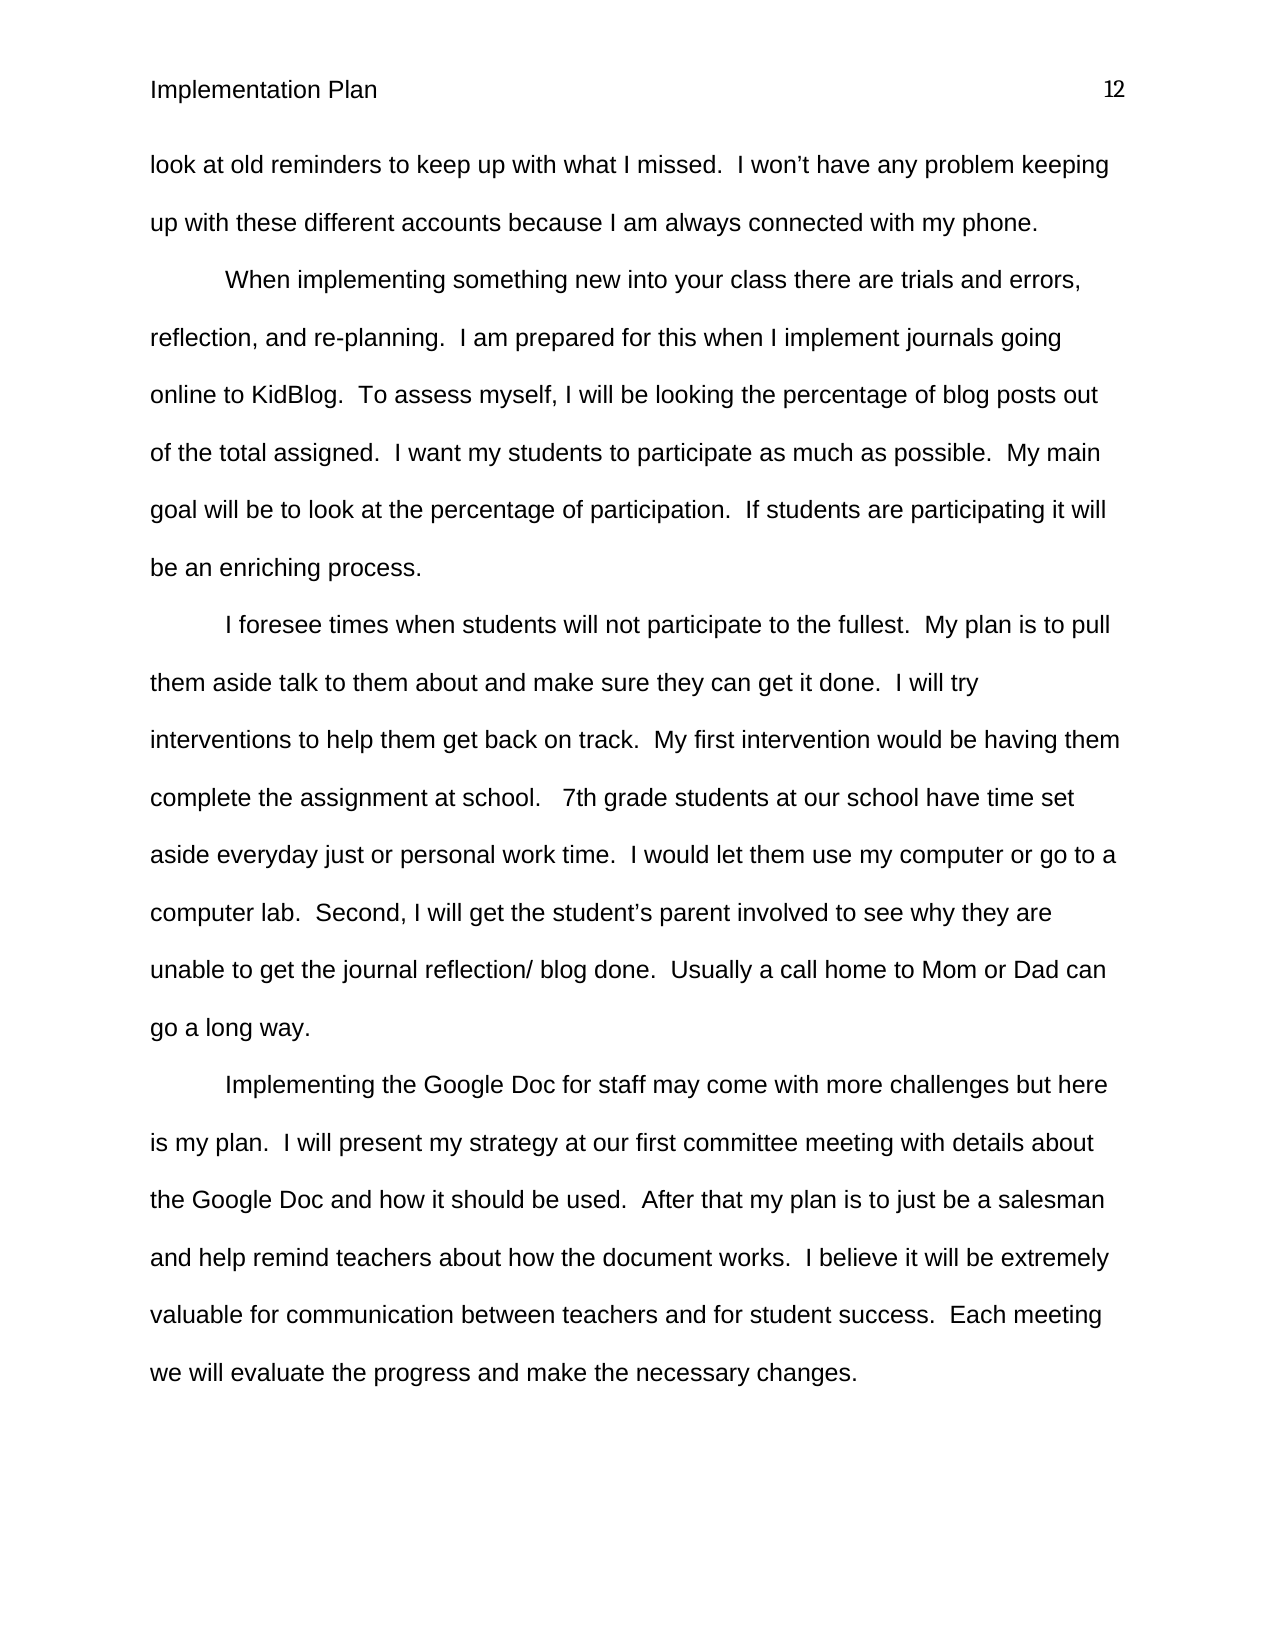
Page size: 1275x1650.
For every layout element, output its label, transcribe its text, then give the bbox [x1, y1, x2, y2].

text Implementing the Google Doc for staff may come with more challenges but here is my plan. I will present my strategy at our first committee meeting with details about the Google Doc and how it should be used. After that my plan is to just be a salesman and help remind teachers about how the document works. I believe it will be extremely valuable for communication between teachers and for student success. Each meeting we will evaluate the progress and make the necessary changes. [150, 1070, 1125, 1386]
text When implementing something new into your class there are trials and errors, reflection, and re-planning. I am prepared for this when I implement journals going online to KidBlog. To assess myself, I will be looking the percentage of blog posts out of the total assigned. I want my students to participate as much as possible. My main goal will be to look at the percentage of participation. If students are participating it will be an enriching process. [150, 265, 1125, 581]
text I foresee times when students will not participate to the fullest. My plan is to pull them aside talk to them about and make sure they can get it done. I will try interventions to help them get back on track. My first intervention would be having them complete the assignment at school. 7th grade students at our school have time set aside everyday just or personal work time. I would let them use my computer or go to a computer lab. Second, I will get the student’s parent involved to see why they are unable to get the journal reflection/ blog done. Usually a call home to Mom or Dad can go a long way. [150, 610, 1125, 1041]
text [150, 150, 1125, 236]
